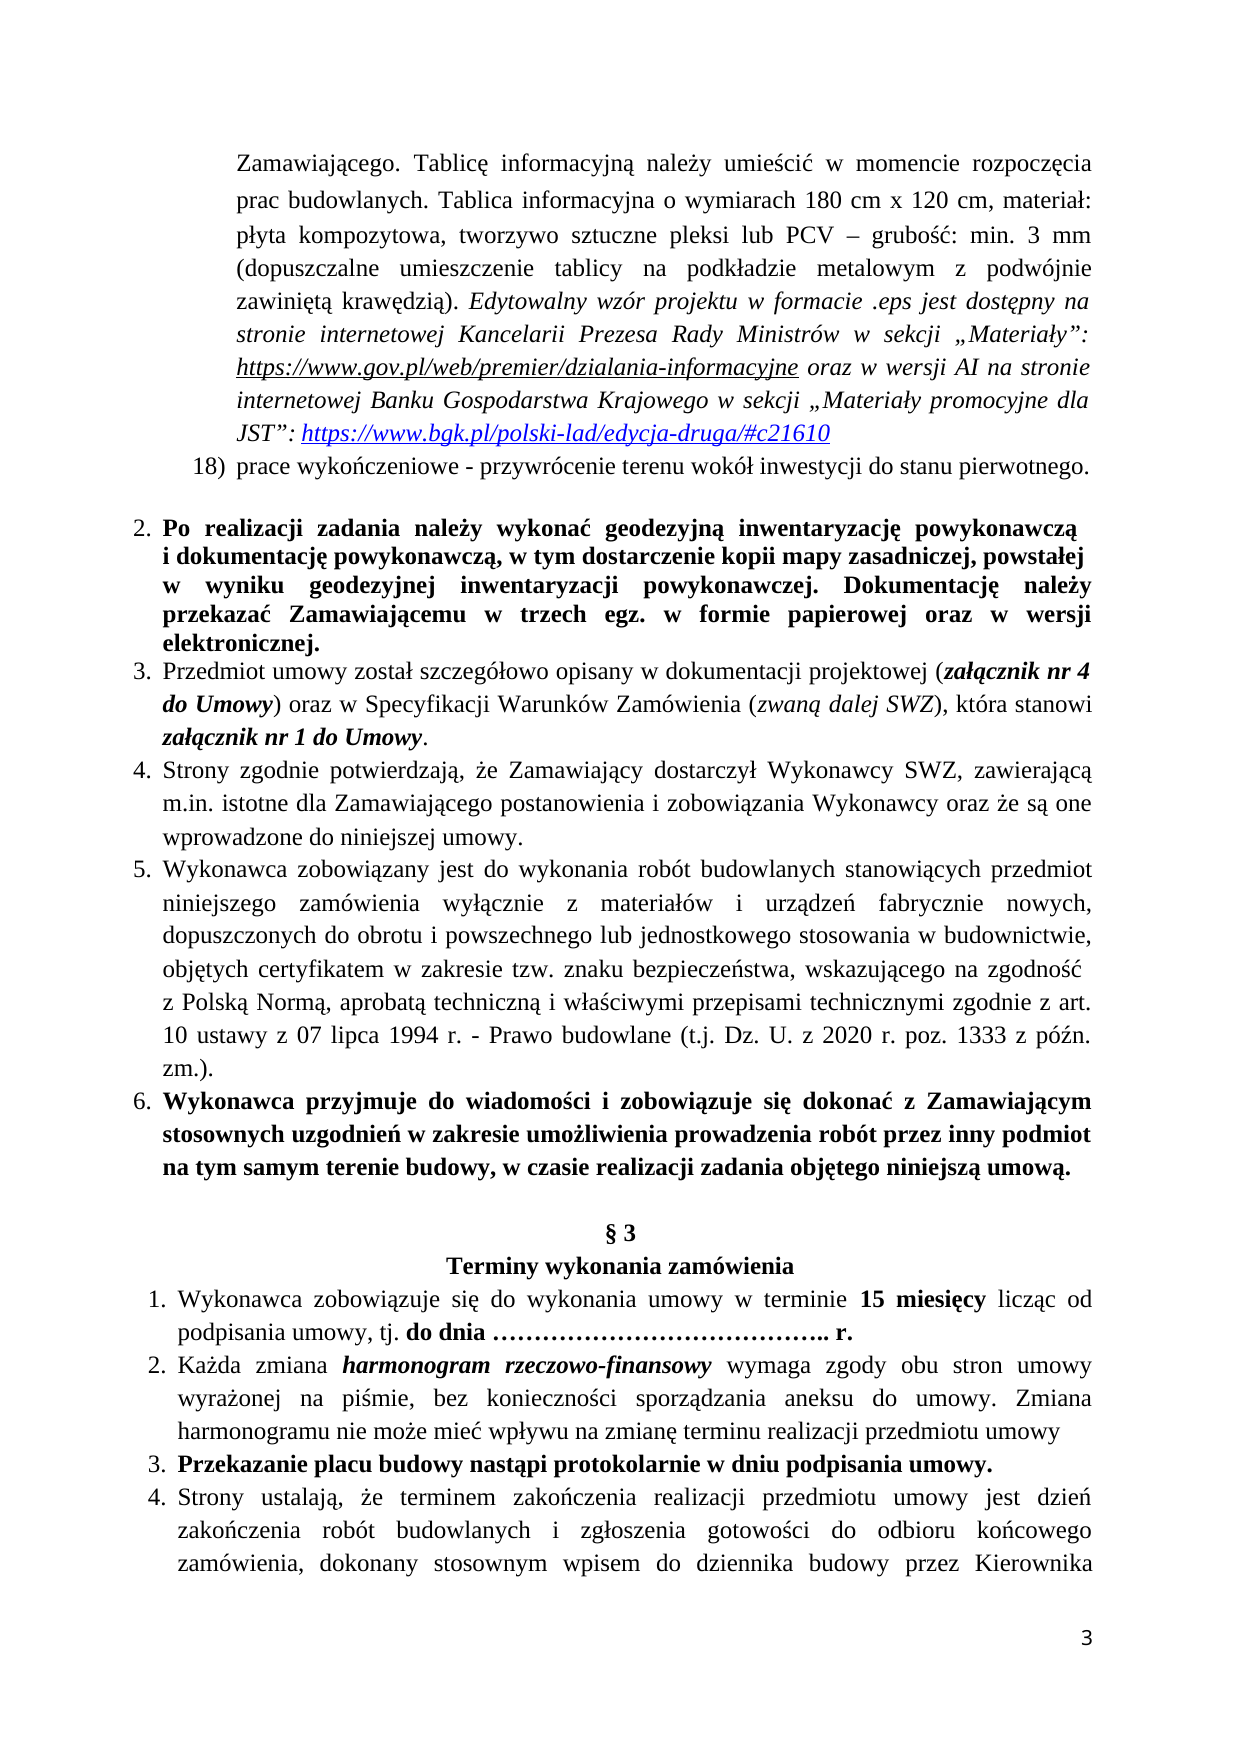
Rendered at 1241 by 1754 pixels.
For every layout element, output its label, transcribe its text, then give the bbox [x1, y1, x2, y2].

list Przedmiot umowy został szczegółowo opisany w dokumentacji projektowej (załącznik nr 4 do Umowy) oraz w Specyfikacji Warunków Zamówienia (zwaną dalej SWZ), która stanowi załącznik nr 1 do Umowy. [133, 656, 1093, 751]
list Strony zgodnie potwierdzają, że Zamawiający dostarczył Wykonawcy SWZ, zawierającą m.in. istotne dla Zamawiającego postanowienia i zobowiązania Wykonawcy oraz że są one wprowadzone do niniejszej umowy. [133, 756, 1093, 850]
text Terminy wykonania zamówienia [148, 1251, 1093, 1279]
list Wykonawca zobowiązuje się do wykonania umowy w terminie 15 miesięcy licząc od podpisania umowy, tj. do dnia ………………………………….. r. [148, 1284, 1093, 1346]
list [148, 1482, 1093, 1577]
list Po realizacji zadania należy wykonać geodezyjną inwentaryzację powykonawczą i dokumentację powykonawczą, w tym dostarczenie kopii mapy zasadniczej, powstałej w wyniku geodezyjnej inwentaryzacji powykonawczej. Dokumentację należy przekazać Zamawiającemu w trzech egz. w formie papierowej oraz w wersji elektronicznej. [133, 513, 1093, 656]
list Przekazanie placu budowy nastąpi protokolarnie w dniu podpisania umowy. [148, 1449, 1093, 1478]
list Każda zmiana harmonogram rzeczowo-finansowy wymaga zgody obu stron umowy wyrażonej na piśmie, bez konieczności sporządzania aneksu do umowy. Zmiana harmonogramu nie może mieć wpływu na zmianę terminu realizacji przedmiotu umowy [148, 1350, 1093, 1445]
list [192, 148, 1093, 447]
list prace wykończeniowe - przywrócenie terenu wokół inwestycji do stanu pierwotnego. [192, 451, 1093, 480]
list Wykonawca przyjmuje do wiadomości i zobowiązuje się dokonać z Zamawiającym stosownych uzgodnień w zakresie umożliwienia prowadzenia robót przez inny podmiot na tym samym terenie budowy, w czasie realizacji zadania objętego niniejszą umową. [133, 1086, 1093, 1181]
text § 3 [148, 1218, 1093, 1247]
list Wykonawca zobowiązany jest do wykonania robót budowlanych stanowiących przedmiot niniejszego zamówienia wyłącznie z materiałów i urządzeń fabrycznie nowych, dopuszczonych do obrotu i powszechnego lub jednostkowego stosowania w budownictwie, objętych certyfikatem w zakresie tzw. znaku bezpieczeństwa, wskazującego na zgodność z Polską Normą, aprobatą techniczną i właściwymi przepisami technicznymi zgodnie z art. 10 ustawy z 07 lipca 1994 r. - Prawo budowlane (t.j. Dz. U. z 2020 r. poz. 1333 z późn. zm.). [133, 854, 1093, 1081]
